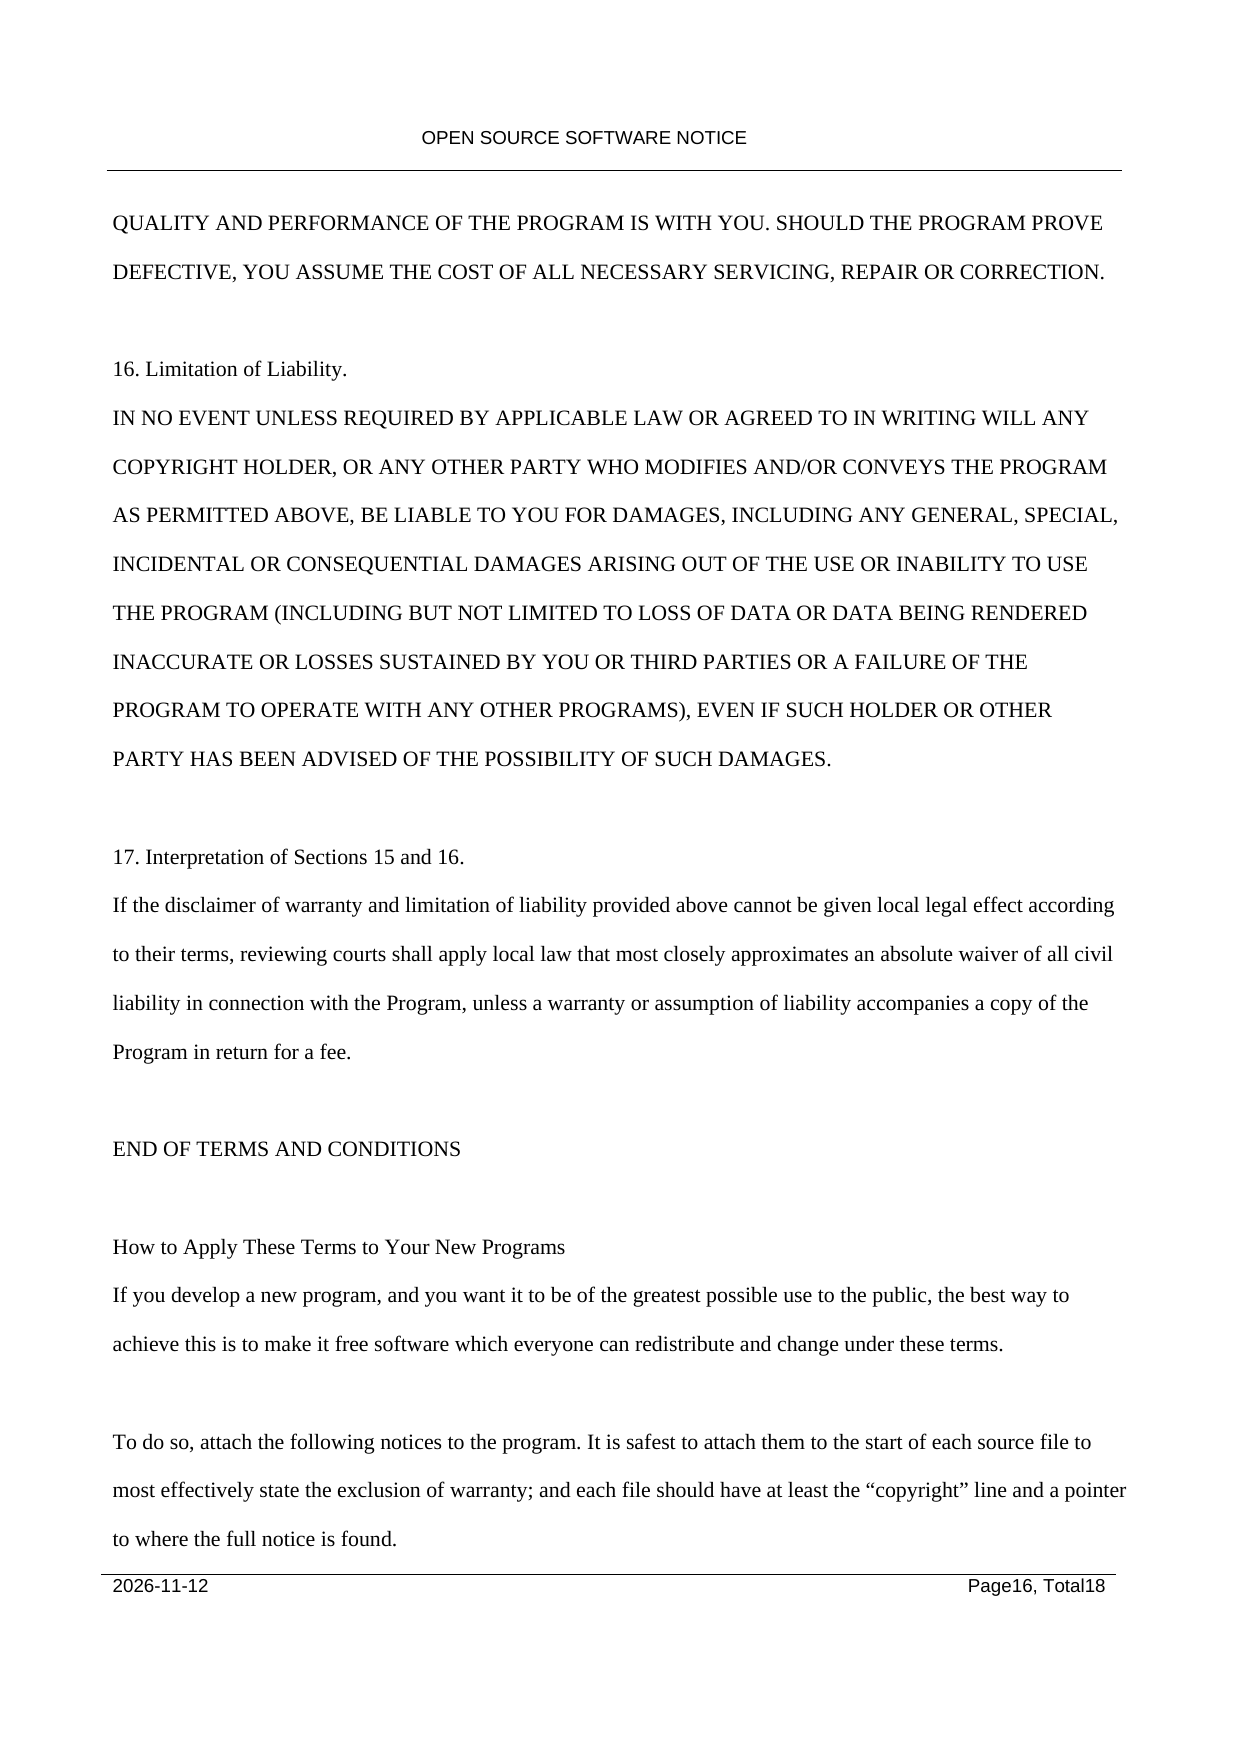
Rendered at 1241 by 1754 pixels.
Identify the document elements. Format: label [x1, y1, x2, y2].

text [112, 206, 1128, 1555]
